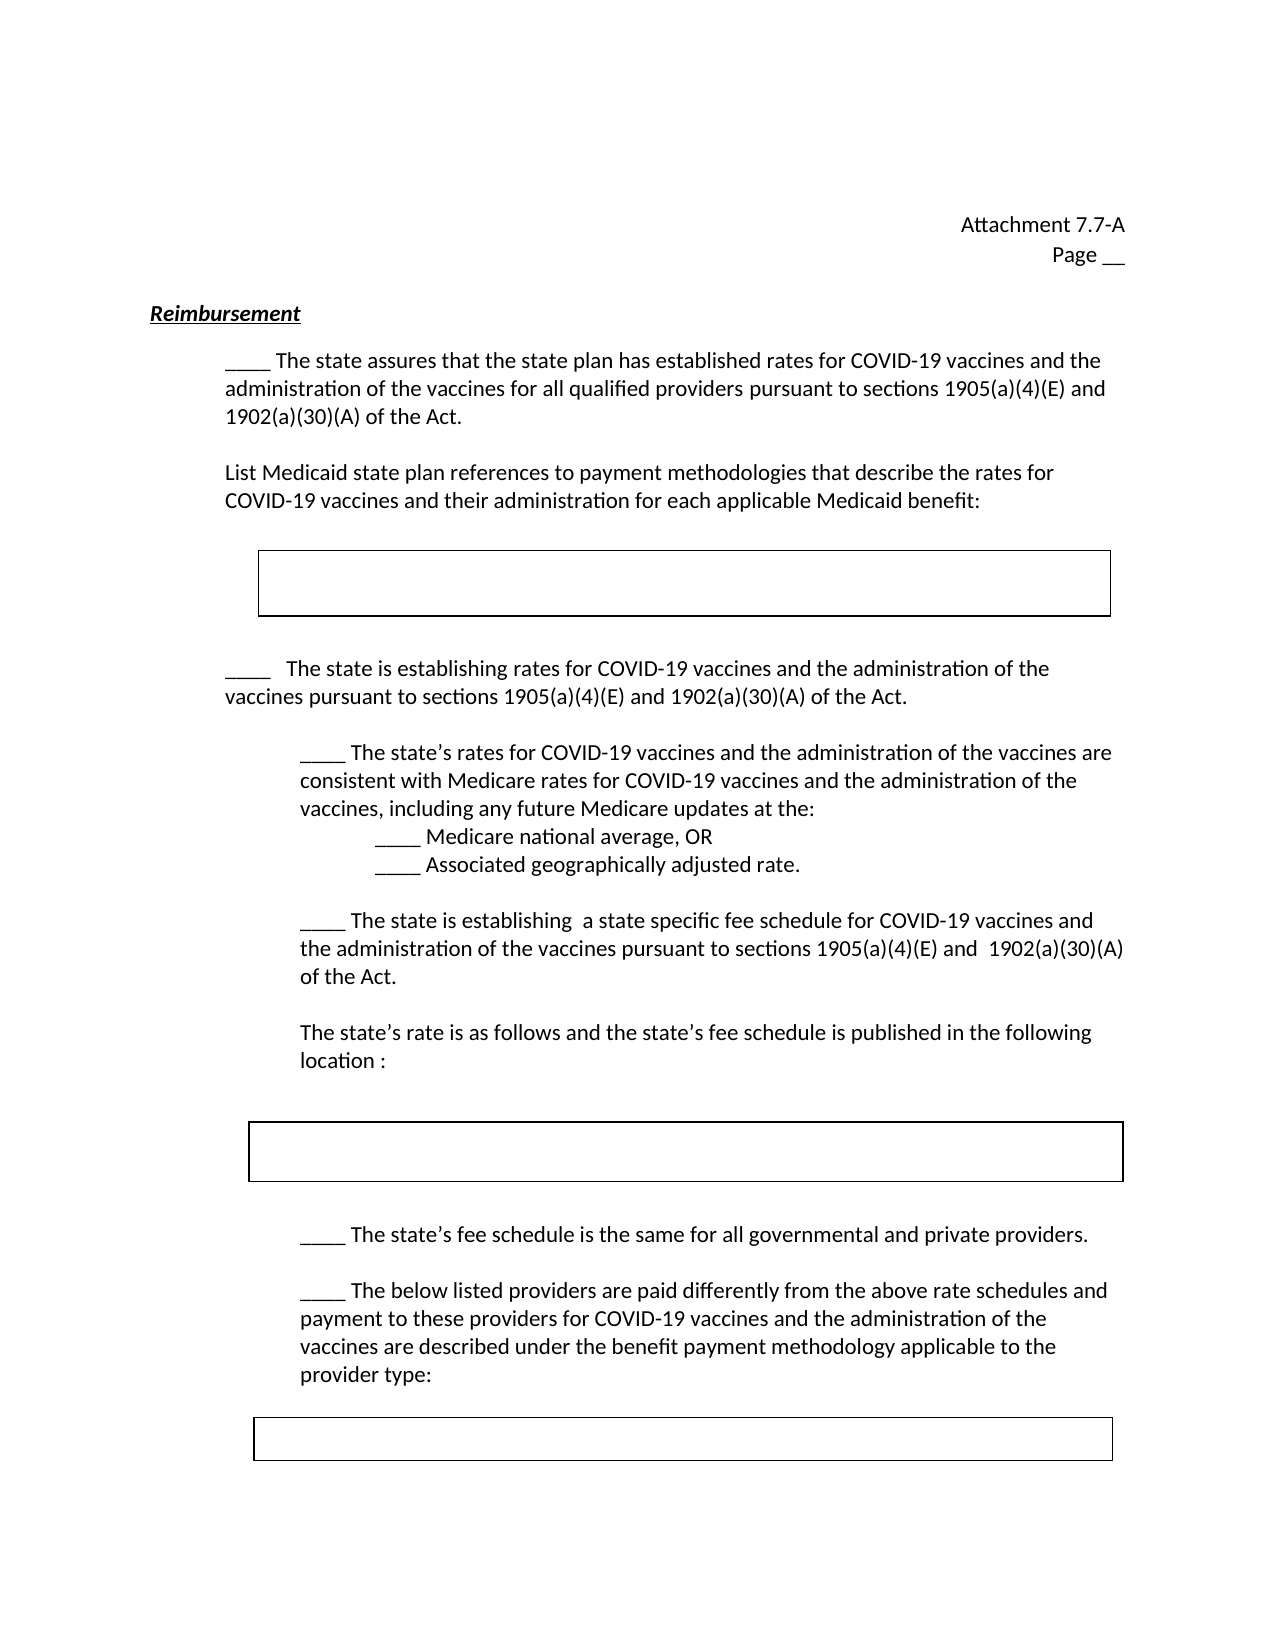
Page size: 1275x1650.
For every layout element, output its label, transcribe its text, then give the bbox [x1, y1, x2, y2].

text ____ Associated geographically adjusted rate. [300, 850, 1125, 878]
text ____ The state’s fee schedule is the same for all governmental and private providers. [300, 1220, 1125, 1248]
text Page __ [225, 241, 1125, 269]
text The state’s rate is as follows and the state’s fee schedule is published in the following location : [300, 1018, 1125, 1074]
text ____ The below listed providers are paid differently from the above rate schedules and payment to these providers for COVID-19 vaccines and the administration of the vaccines are described under the benefit payment methodology applicable to the provider type: [300, 1276, 1125, 1388]
text Reimbursement [150, 299, 1125, 327]
text ____ The state is establishing rates for COVID-19 vaccines and the administration of the vaccines pursuant to sections 1905(a)(4)(E) and 1902(a)(30)(A) of the Act. [225, 654, 1125, 710]
text ____ Medicare national average, OR [300, 822, 1125, 850]
text ____ The state’s rates for COVID-19 vaccines and the administration of the vaccines are consistent with Medicare rates for COVID-19 vaccines and the administration of the vaccines, including any future Medicare updates at the: [300, 738, 1125, 822]
text List Medicaid state plan references to payment methodologies that describe the rates for COVID-19 vaccines and their administration for each applicable Medicaid benefit: [225, 458, 1125, 514]
text ____ The state assures that the state plan has established rates for COVID-19 vaccines and the administration of the vaccines for all qualified providers pursuant to sections 1905(a)(4)(E) and 1902(a)(30)(A) of the Act. [225, 346, 1125, 430]
text Attachment 7.7-A [225, 210, 1125, 238]
text ____ The state is establishing a state specific fee schedule for COVID-19 vaccines and the administration of the vaccines pursuant to sections 1905(a)(4)(E) and 1902(a)(30)(A) of the Act. [300, 906, 1125, 990]
